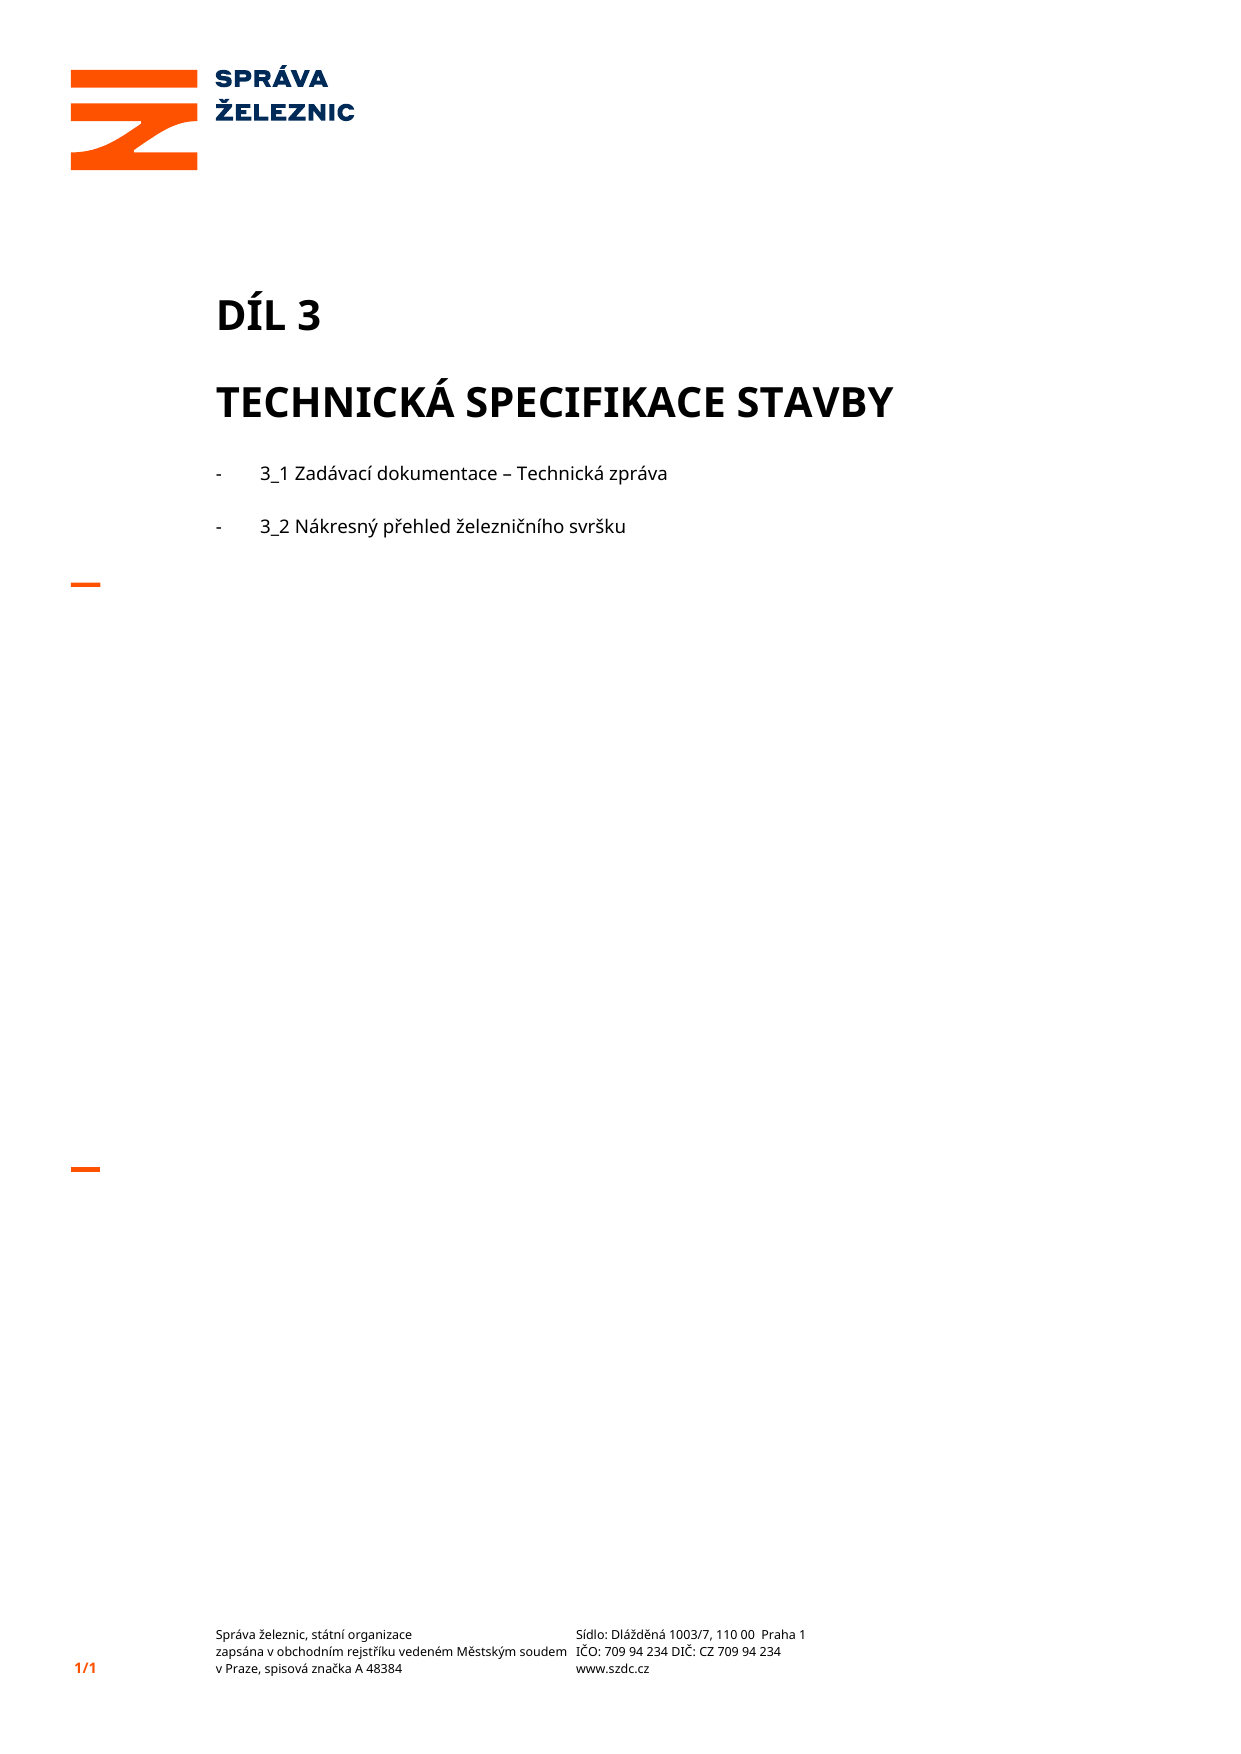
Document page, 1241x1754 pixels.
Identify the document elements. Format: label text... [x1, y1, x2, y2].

text DÍL 3 [216, 286, 1122, 343]
list 3_1 Zadávací dokumentace – Technická zpráva [216, 461, 1122, 486]
list 3_2 Nákresný přehled železničního svršku [216, 514, 1122, 539]
text Technická specifikace stavby [216, 373, 1122, 430]
